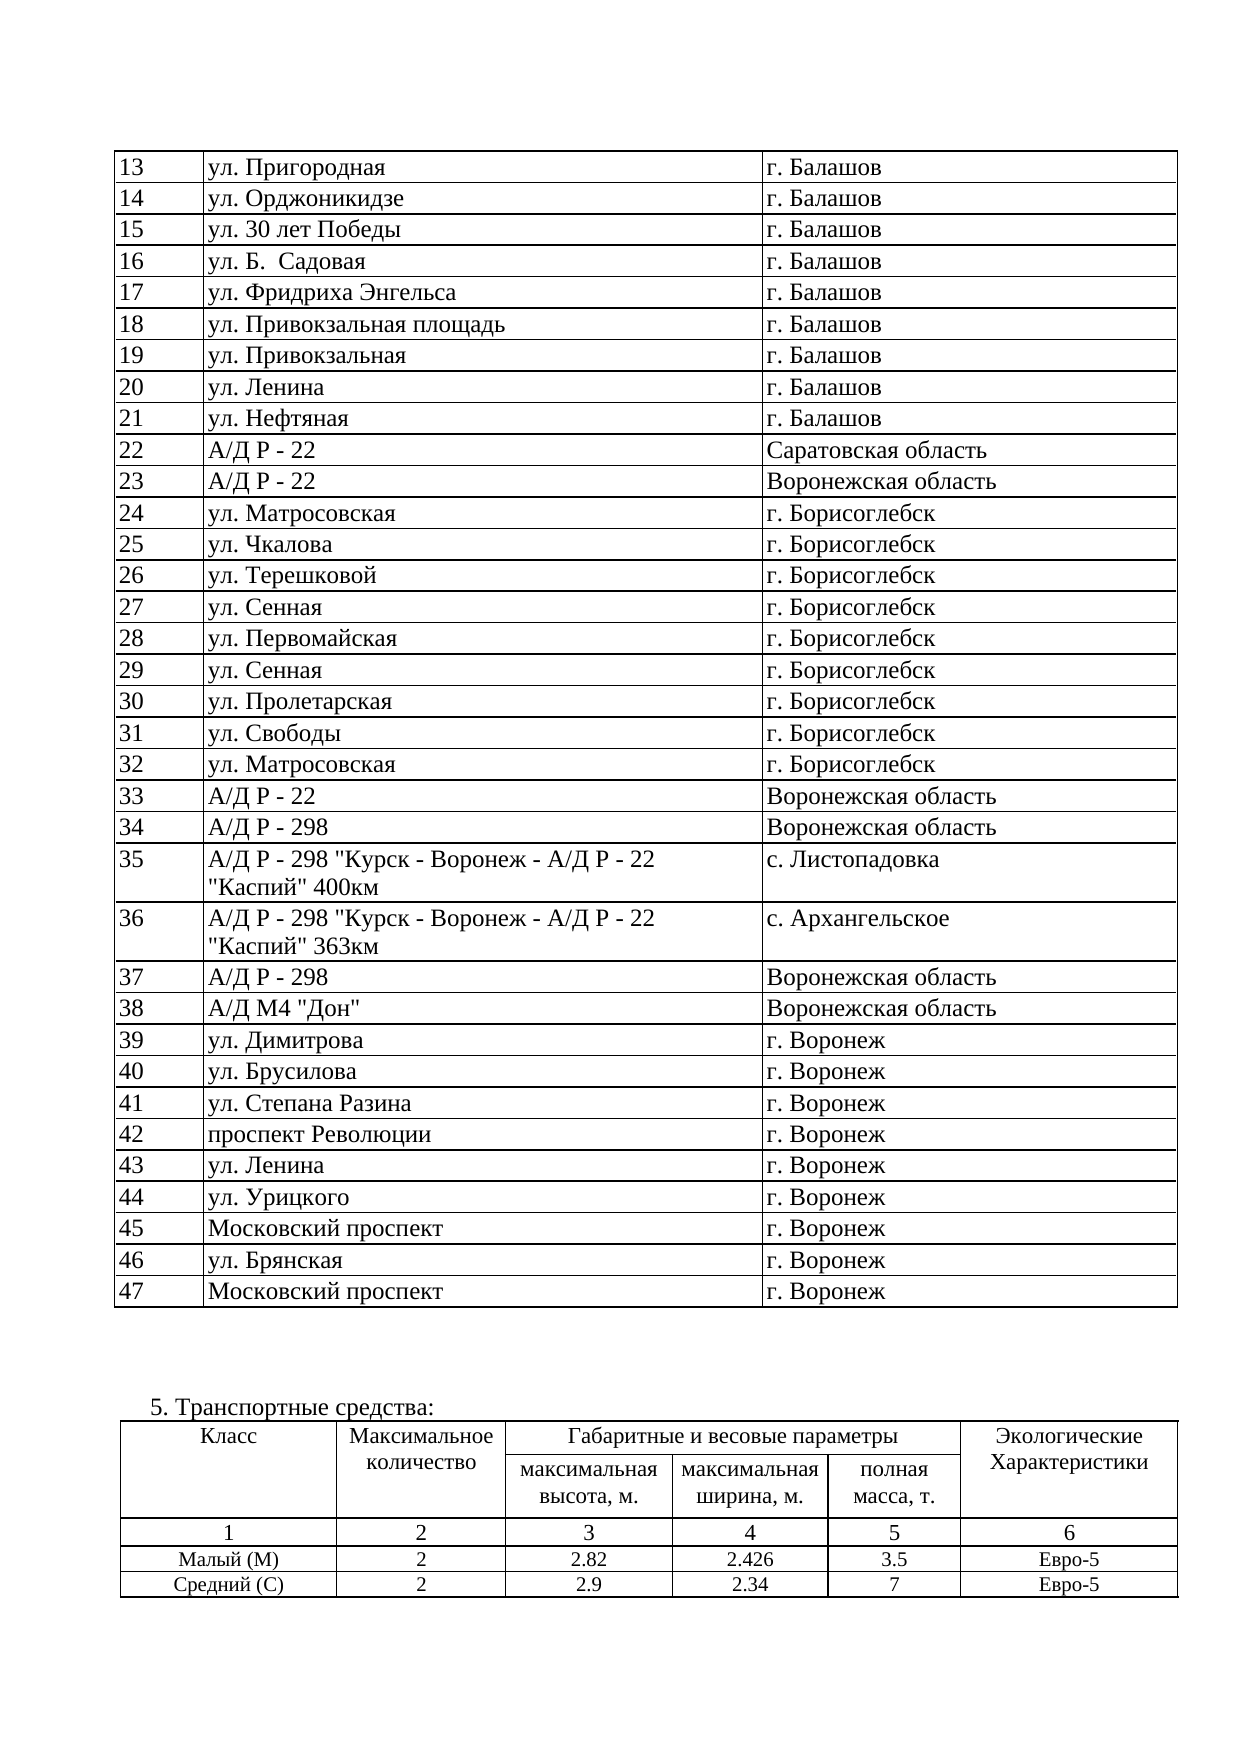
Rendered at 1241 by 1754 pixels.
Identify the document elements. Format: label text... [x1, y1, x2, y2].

table_cell ул. Б. Садовая [204, 246, 762, 276]
table_cell ул. Нефтяная [204, 403, 762, 433]
table_cell с. Архангельское [763, 901, 1177, 960]
table_cell 24 [115, 497, 203, 527]
table_cell г. Балашов [763, 244, 1177, 276]
table_cell ул. Терешковой [204, 561, 762, 590]
table_cell 34 [115, 812, 203, 842]
table_cell 29 [115, 654, 203, 685]
table_cell г. Борисоглебск [763, 528, 1177, 559]
table_cell ул. Орджоникидзе [204, 183, 762, 213]
table_cell 31 [115, 717, 203, 748]
table_cell г. Воронеж [763, 1149, 1177, 1180]
table_cell г. Воронеж [763, 1212, 1177, 1243]
table_cell Воронежская область [763, 960, 1177, 992]
table_cell г. Воронеж [763, 1023, 1177, 1054]
table_cell ул. Свободы [204, 718, 762, 748]
table_cell ул. Ленина [204, 1151, 762, 1180]
table_cell ул. Привокзальная площадь [204, 309, 762, 339]
table_cell г. Борисоглебск [763, 653, 1177, 685]
table_cell ул. Димитрова [204, 1025, 762, 1054]
table_cell 36 [115, 902, 203, 960]
table_cell 38 [115, 993, 203, 1023]
table_cell 33 [115, 780, 203, 811]
table_cell г. Балашов [763, 339, 1177, 370]
table_cell 19 [115, 340, 203, 370]
table_cell максимальная ширина, м. [673, 1455, 827, 1517]
table_cell ул. Пролетарская [204, 686, 762, 716]
table_cell ул. Ленина [204, 372, 762, 402]
table_cell ул. Матросовская [204, 498, 762, 527]
table_cell 2.9 [506, 1572, 672, 1596]
table_cell г. Воронеж [763, 1243, 1177, 1275]
table_cell г. Борисоглебск [763, 590, 1177, 622]
table_cell Воронежская область [763, 465, 1177, 496]
table_cell А/Д Р - 22 [204, 435, 762, 464]
table_cell 2.82 [506, 1547, 672, 1571]
table_cell 3.5 [829, 1547, 960, 1571]
table_cell 25 [115, 529, 203, 559]
table_cell 15 [115, 214, 203, 244]
table_cell 47 [115, 1276, 203, 1306]
table_cell 43 [115, 1150, 203, 1180]
table_cell 2.426 [673, 1547, 827, 1571]
table_cell ул. 30 лет Победы [204, 215, 762, 244]
table_cell 3 [506, 1519, 672, 1545]
table_cell 7 [829, 1572, 960, 1596]
table_cell А/Д Р - 22 [204, 466, 762, 496]
table_cell г. Борисоглебск [763, 685, 1177, 716]
table_cell 40 [115, 1056, 203, 1086]
table_cell г. Балашов [763, 276, 1177, 307]
table_cell Московский проспект [204, 1276, 762, 1306]
table_cell Евро-5 [961, 1547, 1177, 1571]
table_cell Воронежская область [763, 811, 1177, 842]
table_cell Московский проспект [204, 1213, 762, 1243]
table_cell г. Балашов [763, 307, 1177, 339]
table_cell А/Д Р - 298 [204, 812, 762, 842]
table_cell 26 [115, 560, 203, 590]
table_cell г. Борисоглебск [763, 716, 1177, 748]
table_cell Воронежская область [763, 779, 1177, 811]
table_cell 17 [115, 277, 203, 307]
table_header Класс [121, 1422, 336, 1517]
table_cell А/Д М4 "Дон" [204, 993, 762, 1023]
table_cell 27 [115, 591, 203, 622]
text 5. Транспортные средства: [150, 1392, 1090, 1420]
table_cell ул. Первомайская [204, 623, 762, 653]
table_cell г. Балашов [763, 213, 1177, 244]
table_cell 20 [115, 371, 203, 402]
table_cell ул. Степана Разина [204, 1088, 762, 1117]
table_cell 39 [115, 1024, 203, 1054]
table_cell 4 [673, 1519, 827, 1545]
table_cell 2 [337, 1519, 505, 1545]
table_cell 1 [121, 1519, 336, 1545]
table_cell с. Листопадовка [763, 842, 1177, 901]
table_cell 28 [115, 623, 203, 653]
table_header Экологические Характеристики [961, 1422, 1177, 1517]
table_cell Воронежская область [763, 992, 1177, 1023]
table_cell 6 [961, 1519, 1177, 1545]
table_cell 44 [115, 1181, 203, 1212]
table_cell Средний (С) [121, 1572, 336, 1596]
table_cell ул. Матросовская [204, 749, 762, 779]
table_cell ул. Урицкого [204, 1182, 762, 1212]
table_cell 16 [115, 245, 203, 276]
table_cell ул. Чкалова [204, 529, 762, 559]
table_cell г. Балашов [763, 370, 1177, 402]
table_cell ул. Сенная [204, 655, 762, 685]
table_cell максимальная высота, м. [506, 1455, 672, 1517]
table_cell А/Д Р - 298 "Курск - Воронеж - А/Д Р - 22 "Каспий" 363км [204, 903, 762, 960]
table_cell г. Балашов [763, 181, 1177, 213]
table_cell 21 [115, 403, 203, 433]
table_cell ул. Пригородная [204, 152, 762, 181]
table_cell 23 [115, 466, 203, 496]
table_header Максимальное количество [337, 1422, 505, 1517]
table_cell Малый (М) [121, 1547, 336, 1571]
table_cell 22 [115, 434, 203, 464]
table_cell 30 [115, 686, 203, 716]
table_cell ул. Привокзальная [204, 340, 762, 370]
table_cell А/Д Р - 22 [204, 781, 762, 811]
table_cell г. Балашов [763, 402, 1177, 433]
table_cell г. Воронеж [763, 1086, 1177, 1117]
table_cell 42 [115, 1119, 203, 1149]
table_cell 5 [829, 1519, 960, 1545]
table_cell 35 [115, 843, 203, 901]
table_cell ул. Брусилова [204, 1056, 762, 1086]
table_cell 37 [115, 961, 203, 992]
table_cell 45 [115, 1213, 203, 1243]
table_cell ул. Фридриха Энгельса [204, 277, 762, 307]
table_cell г. Борисоглебск [763, 559, 1177, 590]
table_cell г. Борисоглебск [763, 748, 1177, 779]
table_cell 2 [337, 1572, 505, 1596]
table_header Габаритные и весовые параметры [506, 1422, 960, 1454]
table_cell проспект Революции [204, 1119, 762, 1149]
table_cell ул. Сенная [204, 592, 762, 622]
table_cell г. Воронеж [763, 1118, 1177, 1149]
table_cell 41 [115, 1087, 203, 1117]
table_cell 14 [115, 183, 203, 213]
table_cell г. Борисоглебск [763, 622, 1177, 653]
table_cell 2.34 [673, 1572, 827, 1596]
table_cell г. Борисоглебск [763, 496, 1177, 527]
table_cell 13 [115, 152, 203, 181]
table_cell полная масса, т. [829, 1455, 960, 1517]
table_cell Евро-5 [961, 1572, 1177, 1596]
table_cell г. Воронеж [763, 1055, 1177, 1086]
table_cell г. Воронеж [763, 1275, 1177, 1306]
table_cell 32 [115, 749, 203, 779]
table_cell г. Балашов [763, 152, 1177, 181]
table_cell А/Д Р - 298 "Курск - Воронеж - А/Д Р - 22 "Каспий" 400км [204, 844, 762, 901]
table_cell 2 [337, 1547, 505, 1571]
table_cell А/Д Р - 298 [204, 962, 762, 992]
table_cell 46 [115, 1244, 203, 1275]
table_cell г. Воронеж [763, 1180, 1177, 1212]
table_cell 18 [115, 308, 203, 339]
table_cell Саратовская область [763, 433, 1177, 464]
table_cell ул. Брянская [204, 1245, 762, 1275]
